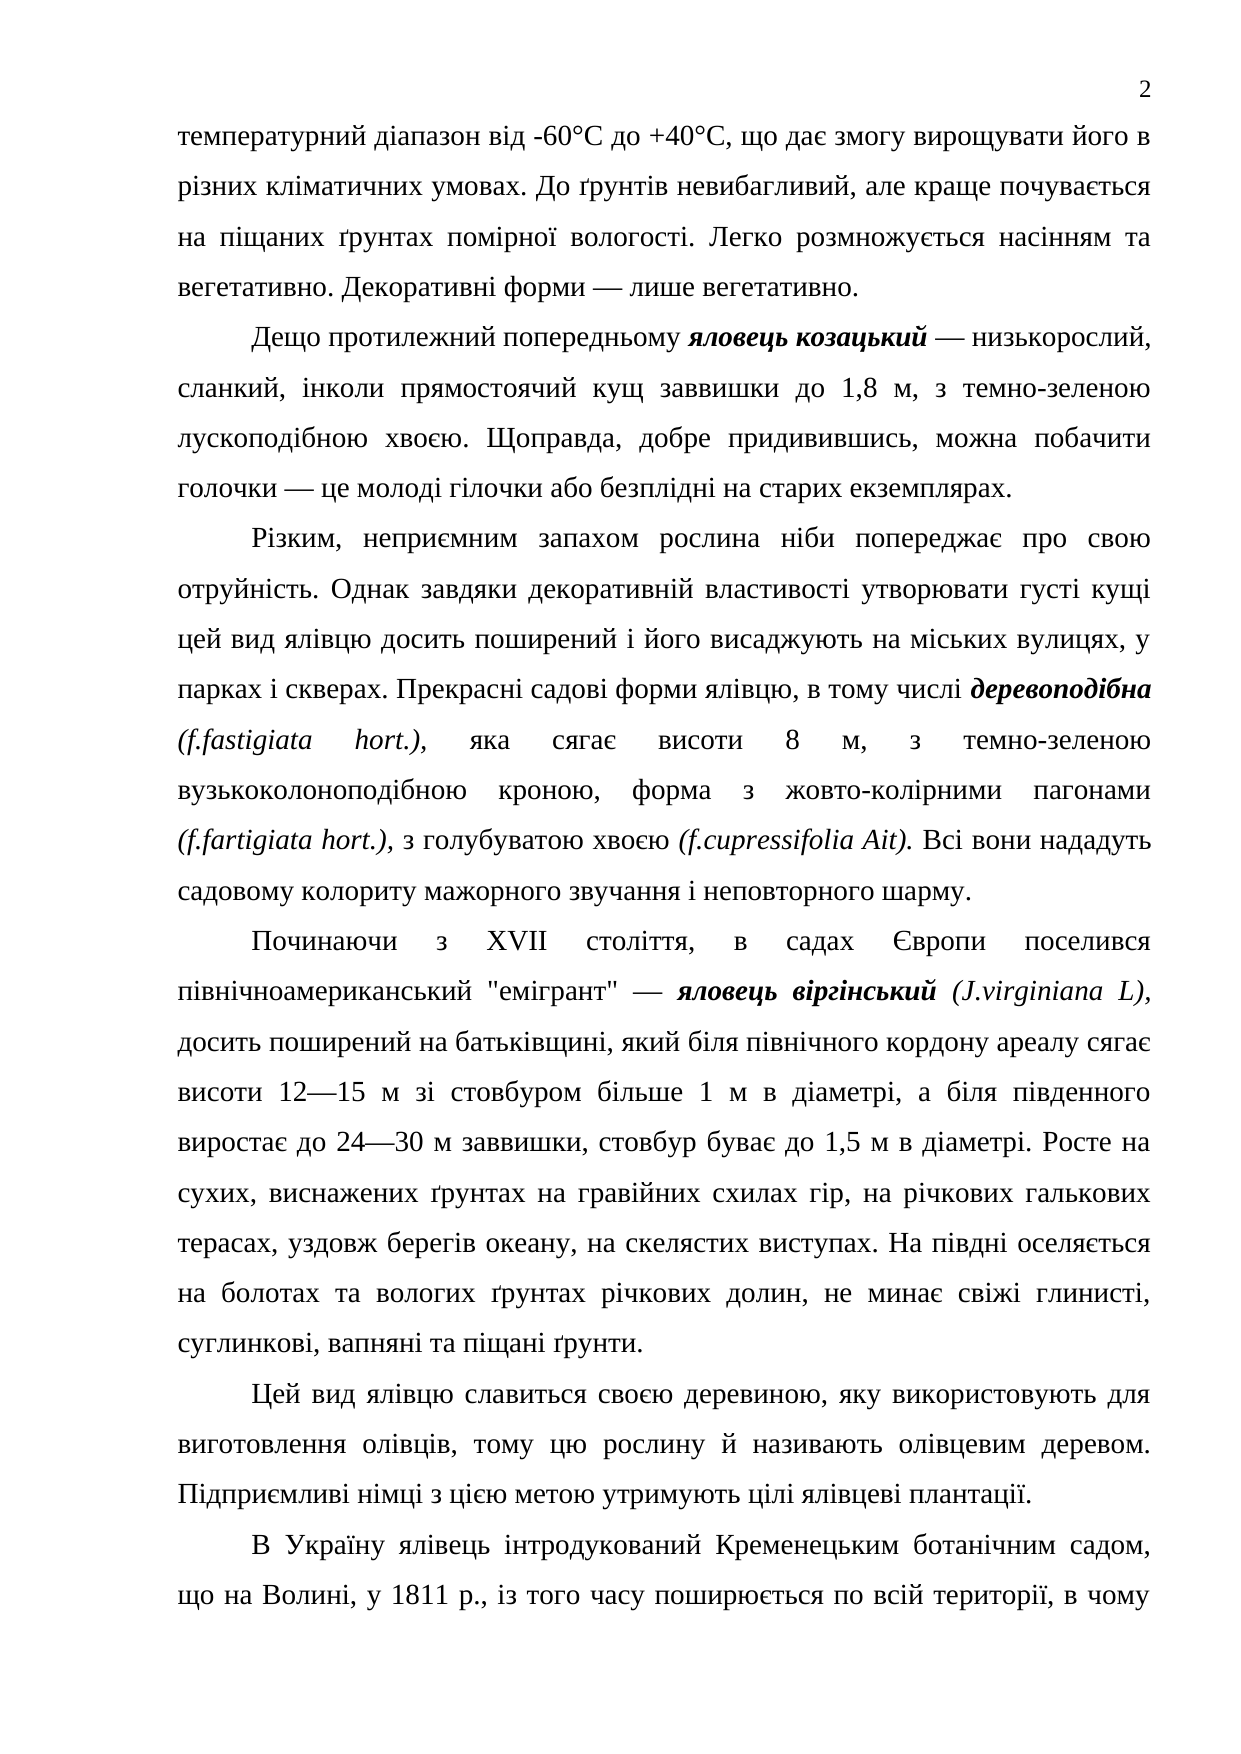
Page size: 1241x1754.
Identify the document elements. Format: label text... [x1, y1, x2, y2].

text Дещо протилежний попередньому яловець козацький — низькорослий, сланкий, інколи прямостоячий кущ заввишки до 1,8 м, з темно-зеленою лускоподібною хвоєю. Щоправда, добре придивившись, можна побачити голочки — це молоді гілочки або безплідні на старих екземплярах. [177, 319, 1152, 504]
text Різким, неприємним запахом рослина ніби попереджає про свою отруйність. Однак завдяки декоративній властивості утворювати густі кущі цей вид ялівцю досить поширений і його висаджують на міських вулицях, у парках і скверах. Прекрасні садові форми ялівцю, в тому числі деревоподібна (f.fastigiata hort.), яка сягає висоти 8 м, з темно-зеленою вузькоколоноподібною кроною, форма з жовто-колірними пагонами (f.fartigiata hort.), з голубуватою хвоєю (f.cupressifolia Ait). Всі вони нададуть садовому колориту мажорного звучання і неповторного шарму. [177, 521, 1152, 906]
text Цей вид ялівцю славиться своєю деревиною, яку використовують для виготовлення олівців, тому цю рослину й називають олівцевим деревом. Підприємливі німці з цією метою утримують цілі ялівцеві плантації. [177, 1376, 1152, 1510]
text Починаючи з XVII століття, в садах Європи поселився північноамериканський "емігрант" — яловець віргінський (J.virginiana L), досить поширений на батьківщині, який біля північного кордону ареалу сягає висоти 12—15 м зі стовбуром більше 1 м в діаметрі, а біля південного виростає до 24—30 м заввишки, стовбур буває до 1,5 м в діаметрі. Росте на сухих, виснажених ґрунтах на гравійних схилах гір, на річкових галькових терасах, уздовж берегів океану, на скелястих виступах. На півдні оселяється на болотах та вологих ґрунтах річкових долин, не минає свіжі глинисті, суглинкові, вапняні та піщані ґрунти. [177, 923, 1152, 1359]
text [177, 118, 1152, 303]
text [177, 1527, 1152, 1611]
